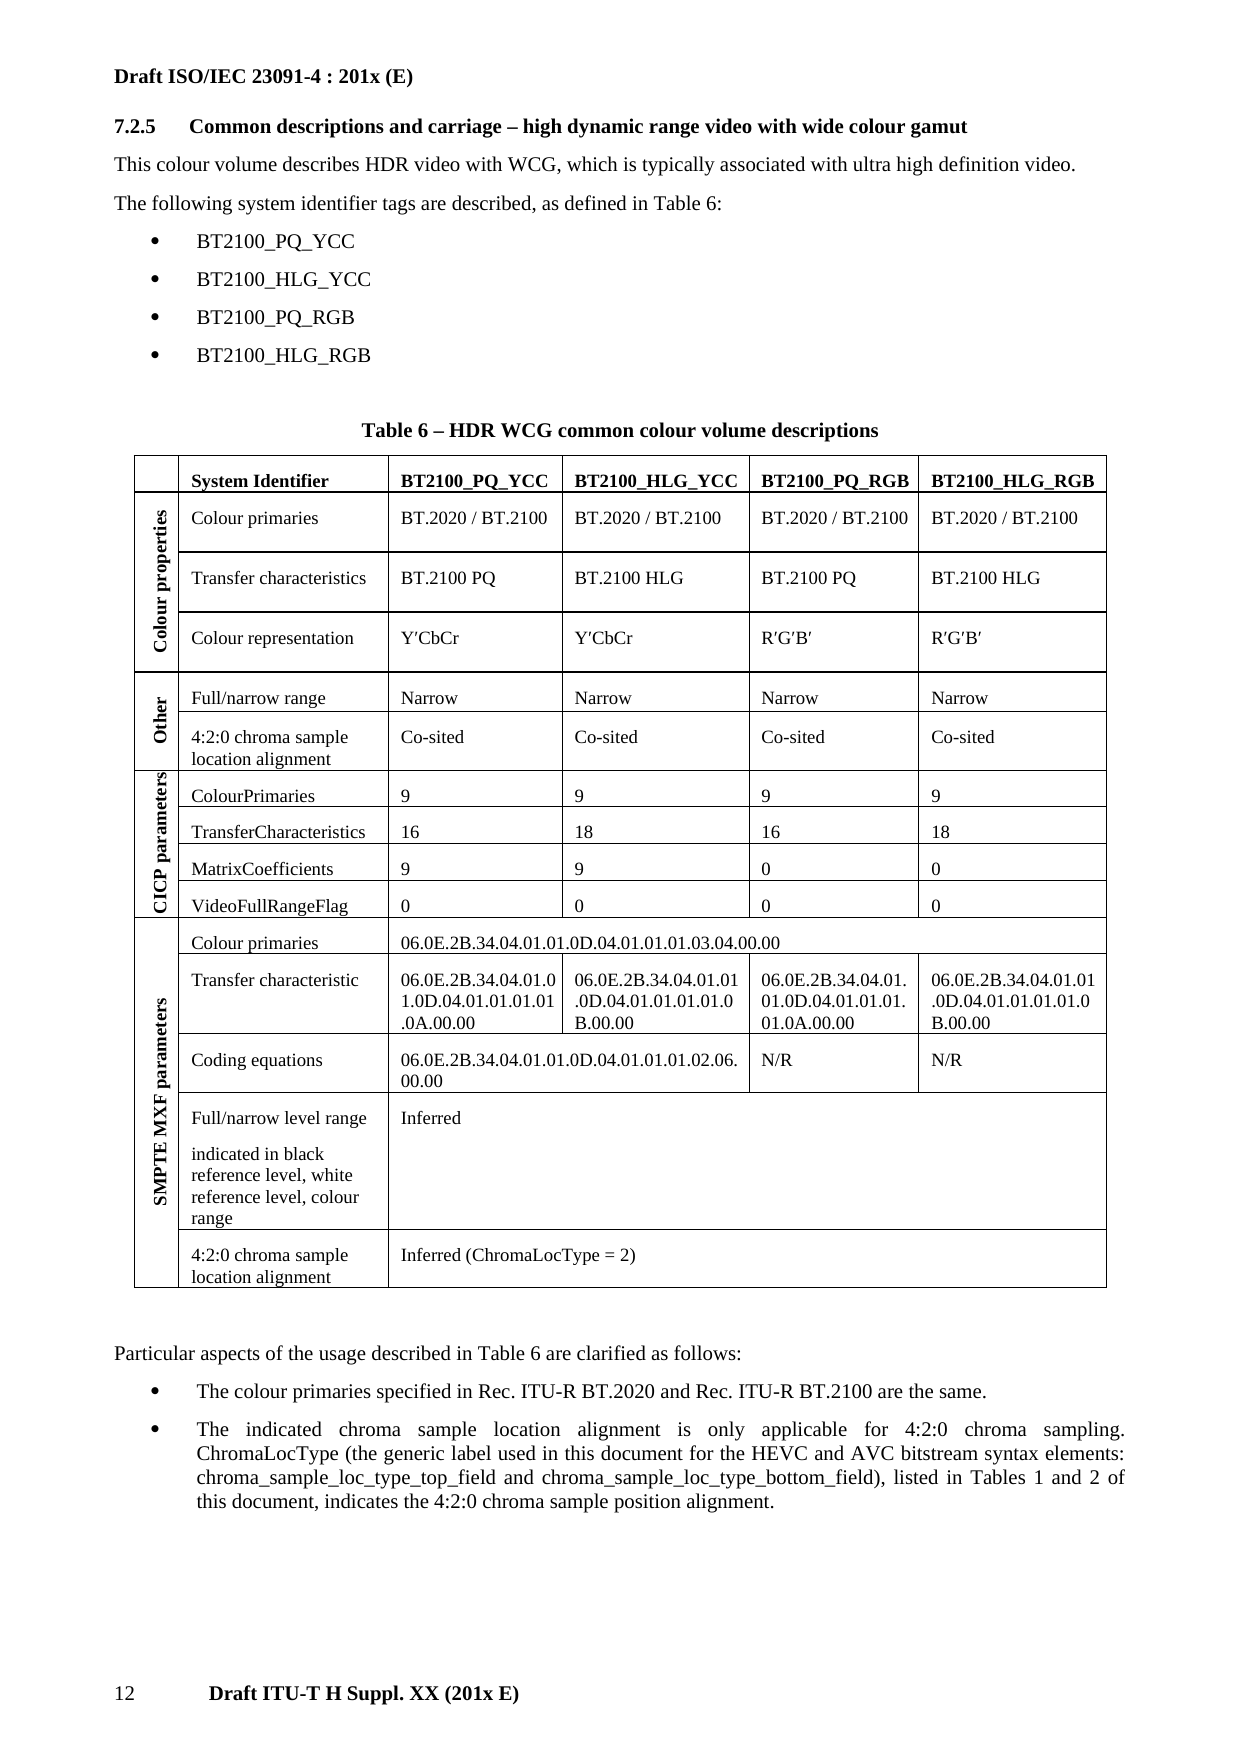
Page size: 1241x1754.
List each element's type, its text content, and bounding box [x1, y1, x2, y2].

table_cell 9 [563, 771, 749, 806]
table_header BT2100_HLG_RGB [919, 456, 1106, 491]
table_cell 9 [389, 771, 562, 806]
table_cell 0 [750, 844, 918, 880]
text The following system identifier tags are described, as defined in Table 6: [114, 190, 1126, 214]
table_header BT2100_PQ_RGB [750, 456, 918, 491]
text This colour volume describes HDR video with WCG, which is typically associated with ultra high definition video. [114, 152, 1126, 176]
table_cell 06.0E.2B.34.04.01.01.0D.04.01.01.01.01.0B.00.00 [919, 954, 1106, 1033]
table_cell BT.2020 / BT.2100 [389, 493, 562, 551]
table_cell BT.2100 PQ [389, 553, 562, 611]
table_cell BT.2020 / BT.2100 [750, 493, 918, 551]
table_cell 4:2:0 chroma sample location alignment [179, 712, 388, 769]
table_cell BT.2100 PQ [750, 553, 918, 611]
table_cell 9 [750, 771, 918, 806]
table_cell Inferred [389, 1093, 1106, 1229]
table_cell Inferred (ChromaLocType = 2) [389, 1230, 1106, 1287]
table_cell CICP parameters [135, 771, 178, 917]
table_cell Co-sited [919, 712, 1106, 769]
table_cell 4:2:0 chroma sample location alignment [179, 1230, 388, 1287]
table_header BT2100_HLG_YCC [563, 456, 749, 491]
table_cell Colour properties [135, 493, 178, 671]
table_cell 06.0E.2B.34.04.01.01.0D.04.01.01.01.02.06.00.00 [389, 1034, 749, 1092]
text Particular aspects of the usage described in Table 6 are clarified as follows: [114, 1341, 1126, 1364]
table_cell Narrow [389, 673, 562, 711]
list BT2100_HLG_YCC [151, 267, 1126, 291]
table_cell Narrow [750, 673, 918, 711]
list The colour primaries specified in Rec. ITU-R BT.2020 and Rec. ITU-R BT.2100 are the same. [151, 1379, 1126, 1403]
list BT2100_PQ_RGB [151, 305, 1126, 329]
table_header BT2100_PQ_YCC [389, 456, 562, 491]
table_cell 9 [389, 844, 562, 880]
text Table 6 – HDR WCG common colour volume descriptions [114, 418, 1126, 442]
table_cell 06.0E.2B.34.04.01.01.0D.04.01.01.01.03.04.00.00 [389, 918, 1106, 953]
table_cell 06.0E.2B.34.04.01.01.0D.04.01.01.01.01.0A.00.00 [750, 954, 918, 1033]
table_cell Transfer characteristic [179, 954, 388, 1033]
table_cell 9 [563, 844, 749, 880]
table_cell SMPTE MXF parameters [135, 918, 178, 1287]
list BT2100_PQ_YCC [151, 229, 1126, 253]
table_cell Colour primaries [179, 918, 388, 953]
table_cell Y′CbCr [389, 613, 562, 671]
table_cell 9 [919, 771, 1106, 806]
table_cell BT.2020 / BT.2100 [919, 493, 1106, 551]
table_cell Co-sited [563, 712, 749, 769]
table_cell BT.2020 / BT.2100 [563, 493, 749, 551]
table_cell 0 [563, 881, 749, 917]
table_cell 0 [919, 881, 1106, 917]
table_cell 18 [563, 807, 749, 843]
table_cell Coding equations [179, 1034, 388, 1092]
table_cell Co-sited [389, 712, 562, 769]
table_cell Y′CbCr [563, 613, 749, 671]
table_header [135, 456, 178, 491]
table_cell MatrixCoefficients [179, 844, 388, 880]
table_cell 06.0E.2B.34.04.01.01.0D.04.01.01.01.01.0B.00.00 [563, 954, 749, 1033]
subtitle Common descriptions and carriage – high dynamic range video with wide colour gamut [114, 114, 1126, 138]
table_cell Narrow [919, 673, 1106, 711]
list BT2100_HLG_RGB [151, 343, 1126, 367]
table_cell VideoFullRangeFlag [179, 881, 388, 917]
table_cell Colour representation [179, 613, 388, 671]
table_cell 16 [389, 807, 562, 843]
table_cell R′G′B′ [919, 613, 1106, 671]
table_cell 06.0E.2B.34.04.01.01.0D.04.01.01.01.01.0A.00.00 [389, 954, 562, 1033]
table_cell Full/narrow range [179, 673, 388, 711]
table_cell Full/narrow level range indicated in black reference level, white reference level, colour range [179, 1093, 388, 1229]
table_cell R′G′B′ [750, 613, 918, 671]
table_cell Co-sited [750, 712, 918, 769]
table_cell Colour primaries [179, 493, 388, 551]
table_cell Other [135, 673, 178, 769]
table_cell BT.2100 HLG [563, 553, 749, 611]
table_cell 16 [750, 807, 918, 843]
table_cell Transfer characteristics [179, 553, 388, 611]
table_cell ColourPrimaries [179, 771, 388, 806]
table_cell BT.2100 HLG [919, 553, 1106, 611]
table_header System Identifier [179, 456, 388, 491]
table_cell 18 [919, 807, 1106, 843]
table_cell 0 [750, 881, 918, 917]
table_cell N/R [750, 1034, 918, 1092]
table_cell TransferCharacteristics [179, 807, 388, 843]
table_cell N/R [919, 1034, 1106, 1092]
table_cell 0 [389, 881, 562, 917]
table_cell Narrow [563, 673, 749, 711]
table_cell 0 [919, 844, 1106, 880]
list The indicated chroma sample location alignment is only applicable for 4:2:0 chroma sampling. ChromaLocType (the generic label used in this document for the HEVC and AVC bitstream syntax elements: chroma_sample_loc_type_top_field and chroma_sample_loc_type_bottom_field), listed in Tables 1 and 2 of this document, indicates the 4:2:0 chroma sample position alignment. [151, 1417, 1126, 1513]
